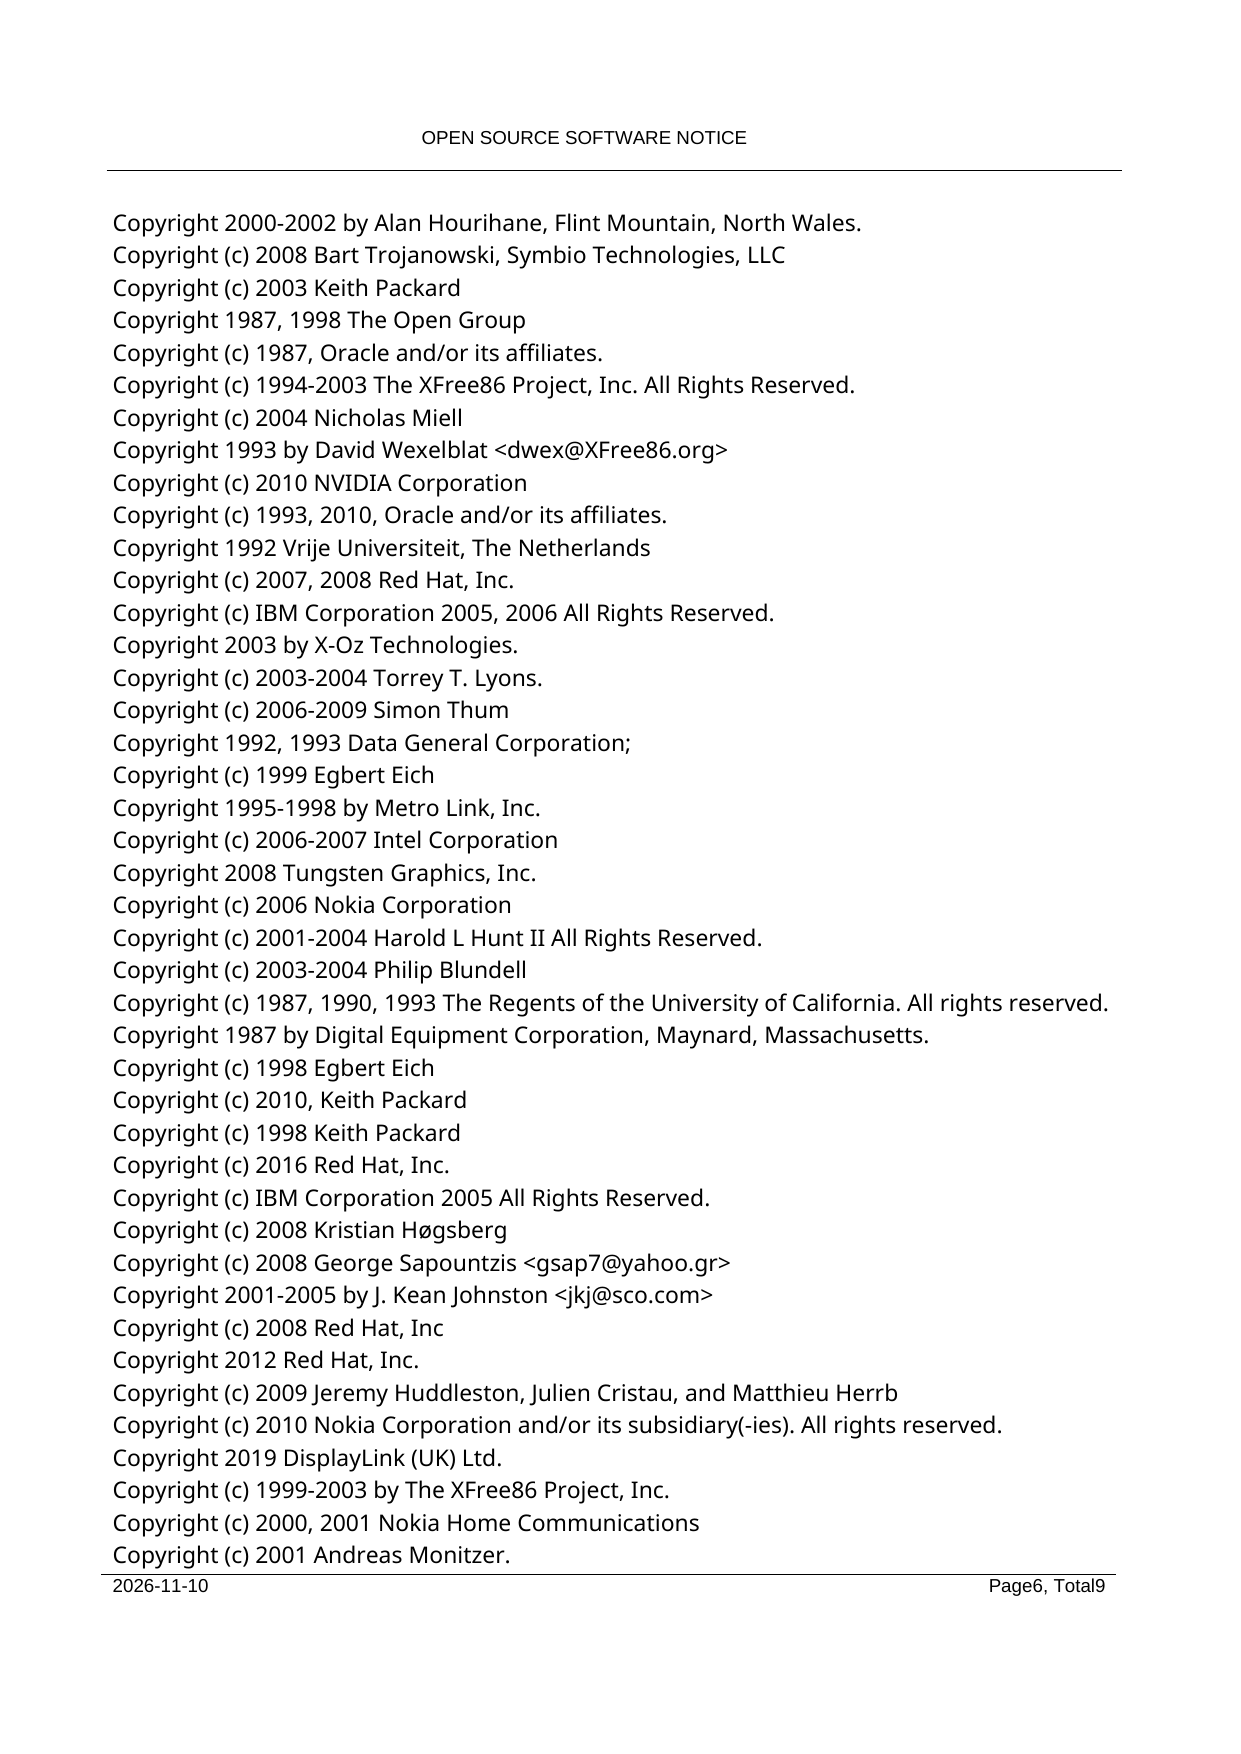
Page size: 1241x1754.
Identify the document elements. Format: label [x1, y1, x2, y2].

text [112, 206, 1128, 1571]
